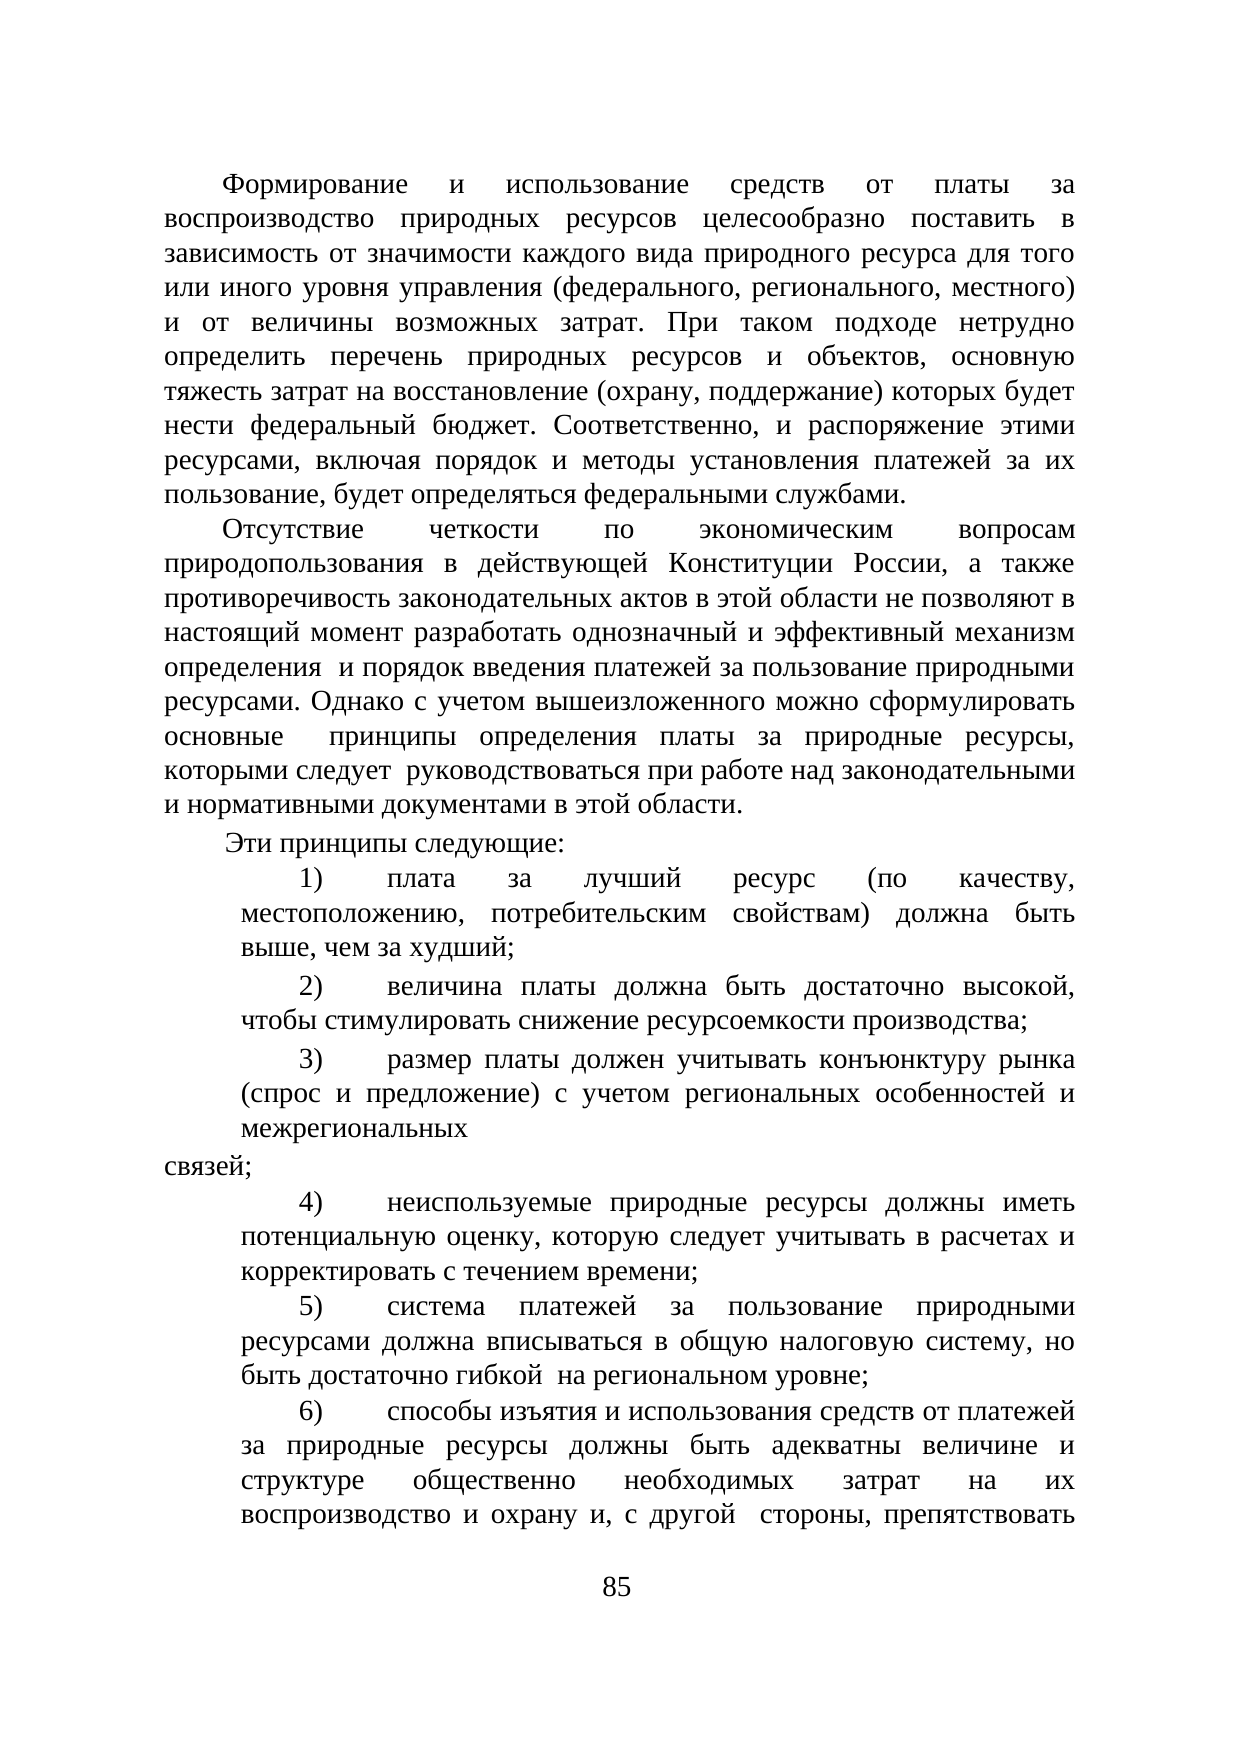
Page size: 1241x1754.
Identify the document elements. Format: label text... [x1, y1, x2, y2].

text Эти принципы следующие: [224, 825, 1076, 858]
list плата за лучший ресурс (по качеству, местоположению, потребительским свойствам) должна быть выше, чем за худший; [241, 861, 1076, 963]
text связей; [164, 1148, 1076, 1182]
list неиспользуемые природные ресурсы должны иметь потенциальную оценку, которую следует учитывать в расчетах и корректировать с течением времени; [241, 1184, 1076, 1286]
text Отсутствие четкости по экономическим вопросам природопользования в действующей Конституции России, а также противоречивость законодательных актов в этой области не позволяют в настоящий момент разработать однозначный и эффективный механизм определения и порядок введения платежей за пользование природными ресурсами. Однако с учетом вышеизложенного можно сформулировать основные принципы определения платы за природные ресурсы, которыми следует руководствоваться при работе над законодательными и нормативными документами в этой области. [164, 511, 1076, 820]
list величина платы должна быть достаточно высокой, чтобы стимулировать снижение ресурсоемкости производства; [241, 968, 1076, 1036]
list система платежей за пользование природными ресурсами должна вписываться в общую налоговую систему, но быть достаточно гибкой на региональном уровне; [241, 1288, 1076, 1391]
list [241, 1393, 1076, 1530]
list размер платы должен учитывать конъюнктуру рынка (спрос и предложение) с учетом региональных особенностей и межрегиональных [241, 1041, 1076, 1143]
text Формирование и использование средств от платы за воспроизводство природных ресурсов целесообразно поставить в зависимость от значимости каждого вида природного ресурса для того или иного уровня управления (федерального, регионального, местного) и от величины возможных затрат. При таком подходе нетрудно определить перечень природных ресурсов и объектов, основную тяжесть затрат на восстановление (охрану, поддержание) которых будет нести федеральный бюджет. Соответственно, и распоряжение этими ресурсами, включая порядок и методы установления платежей за их пользование, будет определяться федеральными службами. [164, 166, 1076, 510]
